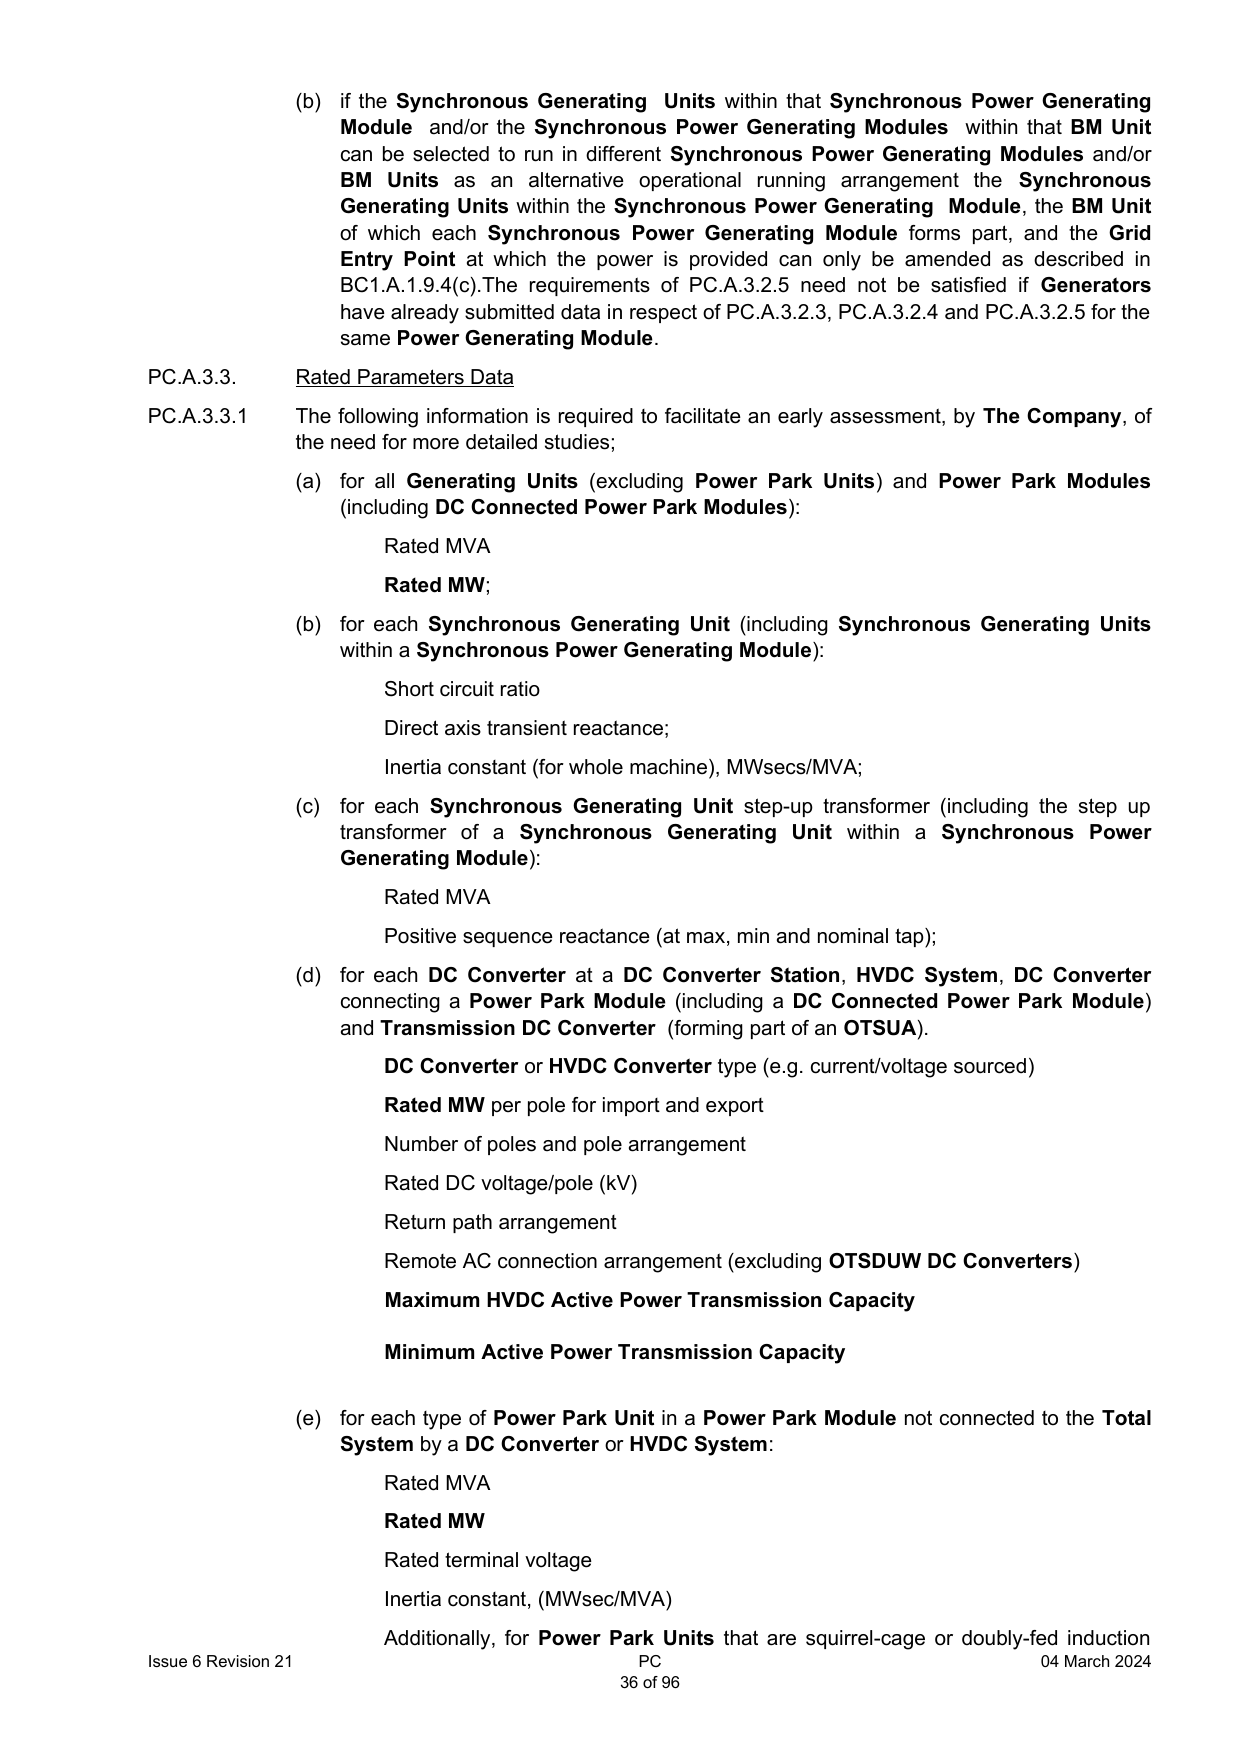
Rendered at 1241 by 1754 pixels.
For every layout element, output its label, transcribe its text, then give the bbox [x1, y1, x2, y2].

text Positive sequence reactance (at max, min and nominal tap); [340, 924, 1152, 948]
text Number of poles and pole arrangement [340, 1132, 1152, 1156]
text Rated MW; [340, 573, 1152, 597]
text DC Converter or HVDC Converter type (e.g. current/voltage sourced) [340, 1054, 1152, 1078]
text Direct axis transient reactance; [340, 716, 1152, 740]
text Rated MW per pole for import and export [340, 1093, 1152, 1117]
text Remote AC connection arrangement (excluding OTSDUW DC Converters) [340, 1248, 1152, 1272]
text Rated MW [340, 1509, 1152, 1533]
text Maximum HVDC Active Power Transmission Capacity [148, 1287, 1152, 1311]
text Rated DC voltage/pole (kV) [340, 1171, 1152, 1195]
text (d) for each DC Converter at a DC Converter Station, HVDC System, DC Converter connecting a Power Park Module (including a DC Connected Power Park Module) and Transmission DC Converter (forming part of an OTSUA). [295, 963, 1152, 1039]
text Rated MVA [340, 534, 1152, 558]
text Minimum Active Power Transmission Capacity [148, 1340, 1152, 1364]
text (b) if the Synchronous Generating Units within that Synchronous Power Generating Module and/or the Synchronous Power Generating Modules within that BM Unit can be selected to run in different Synchronous Power Generating Modules and/or BM Units as an alternative operational running arrangement the Synchronous Generating Units within the Synchronous Power Generating Module, the BM Unit of which each Synchronous Power Generating Module forms part, and the Grid Entry Point at which the power is provided can only be amended as described in BC1.A.1.9.4(c).The requirements of PC.A.3.2.5 need not be satisfied if Generators have already submitted data in respect of PC.A.3.2.3, PC.A.3.2.4 and PC.A.3.2.5 for the same Power Generating Module. [295, 89, 1152, 350]
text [340, 1626, 1152, 1650]
text PC.A.3.3. Rated Parameters Data [148, 365, 1152, 389]
text Return path arrangement [340, 1210, 1152, 1234]
text Rated MVA [340, 885, 1152, 909]
text Rated terminal voltage [340, 1548, 1152, 1572]
text Inertia constant (for whole machine), MWsecs/MVA; [340, 754, 1152, 778]
text Short circuit ratio [340, 677, 1152, 701]
text Inertia constant, (MWsec/MVA) [340, 1587, 1152, 1611]
text (c) for each Synchronous Generating Unit step-up transformer (including the step up transformer of a Synchronous Generating Unit within a Synchronous Power Generating Module): [295, 793, 1152, 870]
text (a) for all Generating Units (excluding Power Park Units) and Power Park Modules (including DC Connected Power Park Modules): [295, 469, 1152, 519]
text Rated MVA [340, 1471, 1152, 1494]
text (e) for each type of Power Park Unit in a Power Park Module not connected to the Total System by a DC Converter or HVDC System: [295, 1405, 1152, 1456]
text (b) for each Synchronous Generating Unit (including Synchronous Generating Units within a Synchronous Power Generating Module): [295, 612, 1152, 662]
text PC.A.3.3.1 The following information is required to facilitate an early assessment, by The Company, of the need for more detailed studies; [148, 403, 1152, 454]
